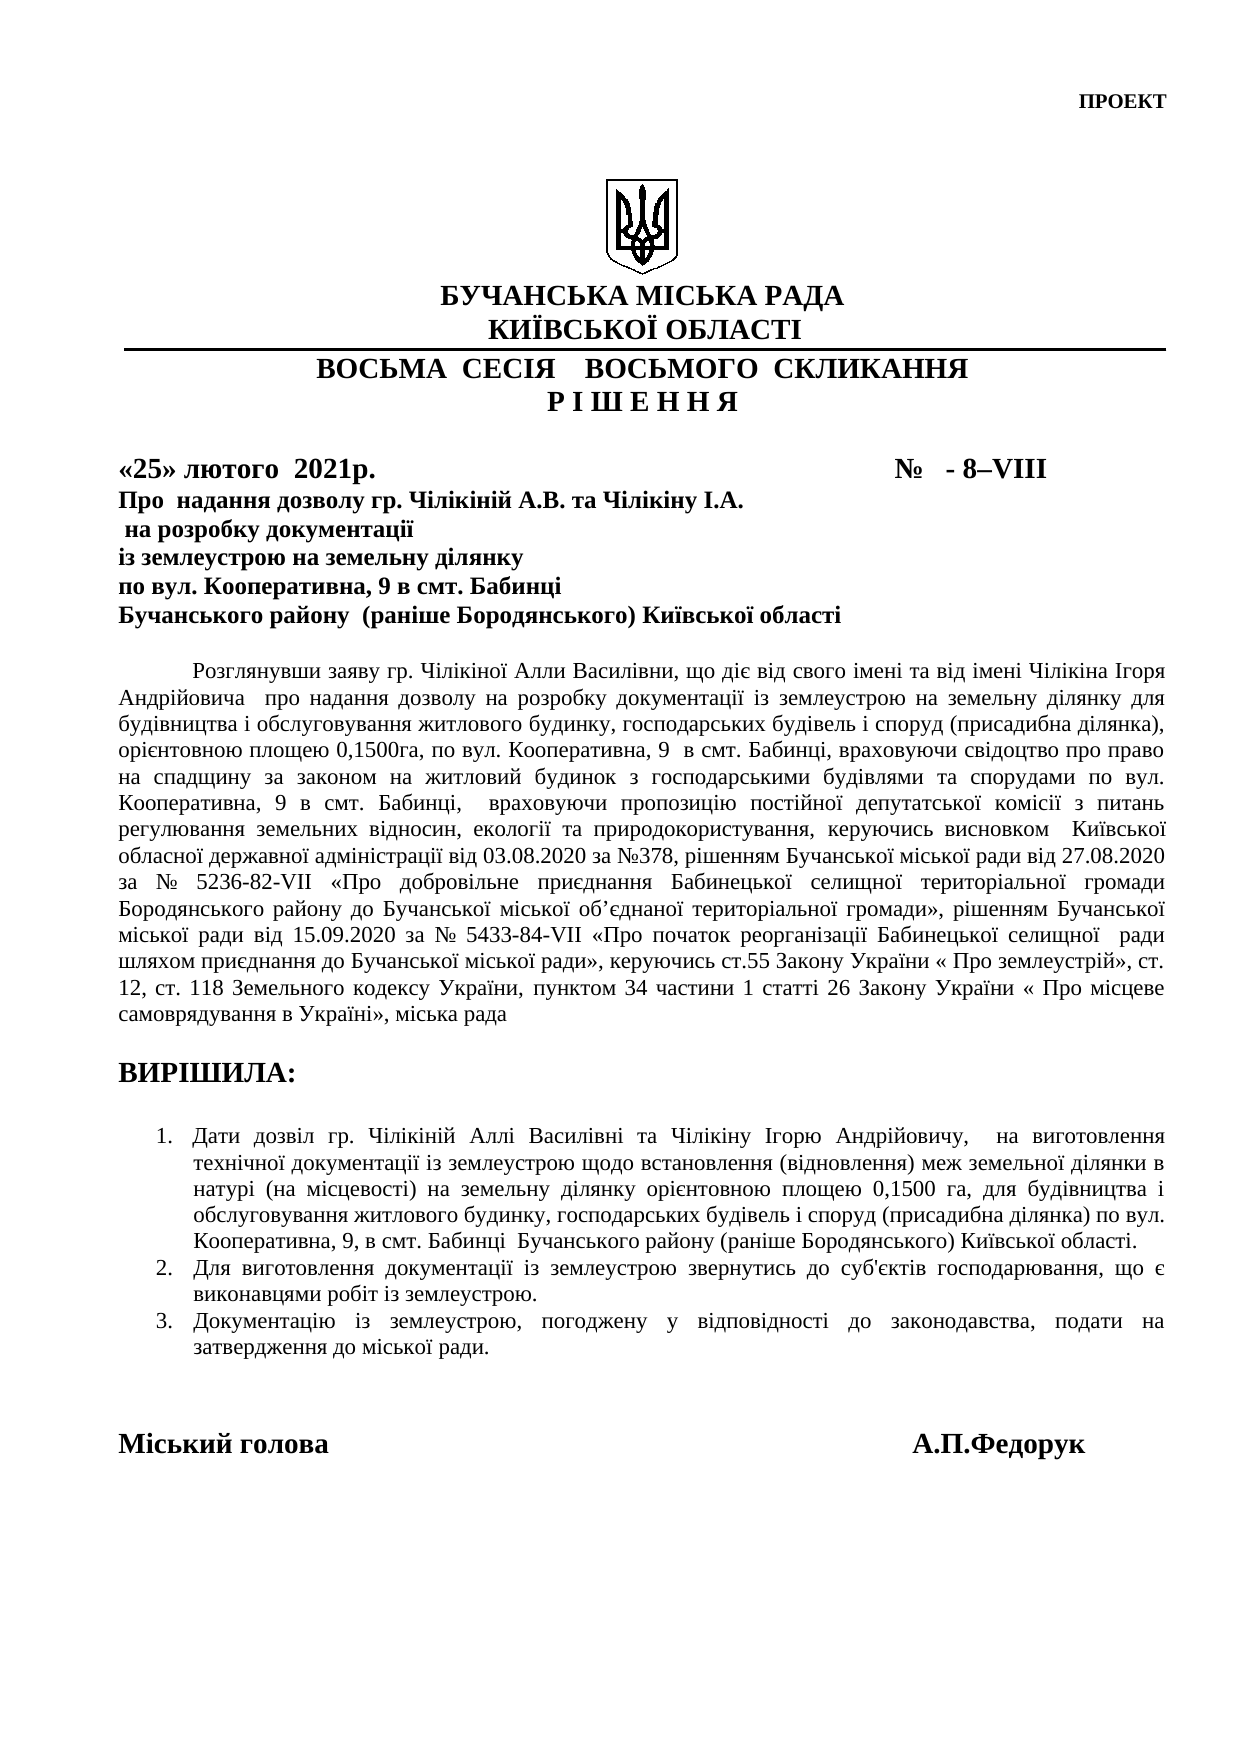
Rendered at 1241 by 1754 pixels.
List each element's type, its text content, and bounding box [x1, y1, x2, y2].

text Про надання дозволу гр. Чілікіній А.В. та Чілікіну І.А. [118, 485, 1166, 514]
text ВИРІШИЛА: [118, 1055, 1166, 1089]
text ВОСЬМА СЕСІЯ ВОСЬМОГО СКЛИКАННЯ [118, 351, 1166, 384]
text на розробку документації [118, 514, 1166, 542]
text із землеустрою на земельну ділянку [118, 542, 1166, 571]
list Документацію із землеустрою, погоджену у відповідності до законодавства, подати на затвердження до міської ради. [156, 1307, 1166, 1359]
text Міський голова А.П.Федорук [118, 1426, 1166, 1460]
text Бучанського району (раніше Бородянського) Київської області [118, 600, 1166, 629]
text БУЧАНСЬКА МІСЬКА РАДА [118, 278, 1166, 312]
text по вул. Кооперативна, 9 в смт. Бабинці [118, 571, 1166, 600]
list Для виготовлення документації із землеустрою звернутись до суб'єктів господарювання, що є виконавцями робіт із землеустрою. [156, 1254, 1166, 1307]
list Дати дозвіл гр. Чілікіній Аллі Василівні та Чілікіну Ігорю Андрійовичу, на виготовлення технічної документації із землеустрою щодо встановлення (відновлення) меж земельної ділянки в натурі (на місцевості) на земельну ділянку орієнтовною площею 0,1500 га, для будівництва і обслуговування житлового будинку, господарських будівель і споруд (присадибна ділянка) по вул. Кооперативна, 9, в смт. Бабинці Бучанського району (раніше Бородянського) Київської області. [156, 1122, 1166, 1254]
text Р І Ш Е Н Н Я [118, 384, 1166, 418]
text «25» лютого 2021р. № - 8–VІІІ [118, 451, 1166, 485]
text КИЇВСЬКОЇ ОБЛАСТІ [123, 312, 1166, 351]
text Розглянувши заяву гр. Чілікіної Алли Василівни, що діє від свого імені та від імені Чілікіна Ігоря Андрійовича про надання дозволу на розробку документації із землеустрою на земельну ділянку для будівництва і обслуговування житлового будинку, господарських будівель і споруд (присадибна ділянка), орієнтовною площею 0,1500га, по вул. Кооперативна, 9 в смт. Бабинці, враховуючи свідоцтво про право на спадщину за законом на житловий будинок з господарськими будівлями та спорудами по вул. Кооперативна, 9 в смт. Бабинці, враховуючи пропозицію постійної депутатської комісії з питань регулювання земельних відносин, екології та природокористування, керуючись висновком Київської обласної державної адміністрації від 03.08.2020 за №378, рішенням Бучанської міської ради від 27.08.2020 за № 5236-82-VІІ «Про добровільне приєднання Бабинецької селищної територіальної громади Бородянського району до Бучанської міської об’єднаної територіальної громади», рішенням Бучанської міської ради від 15.09.2020 за № 5433-84-VІІ «Про початок реорганізації Бабинецької селищної ради шляхом приєднання до Бучанської міської ради», керуючись ст.55 Закону України « Про землеустрій», ст. 12, ст. 118 Земельного кодексу України, пунктом 34 частини 1 статті 26 Закону України « Про місцеве самоврядування в Україні», міська рада [118, 657, 1166, 1026]
text ПРОЕКТ [118, 89, 1166, 113]
